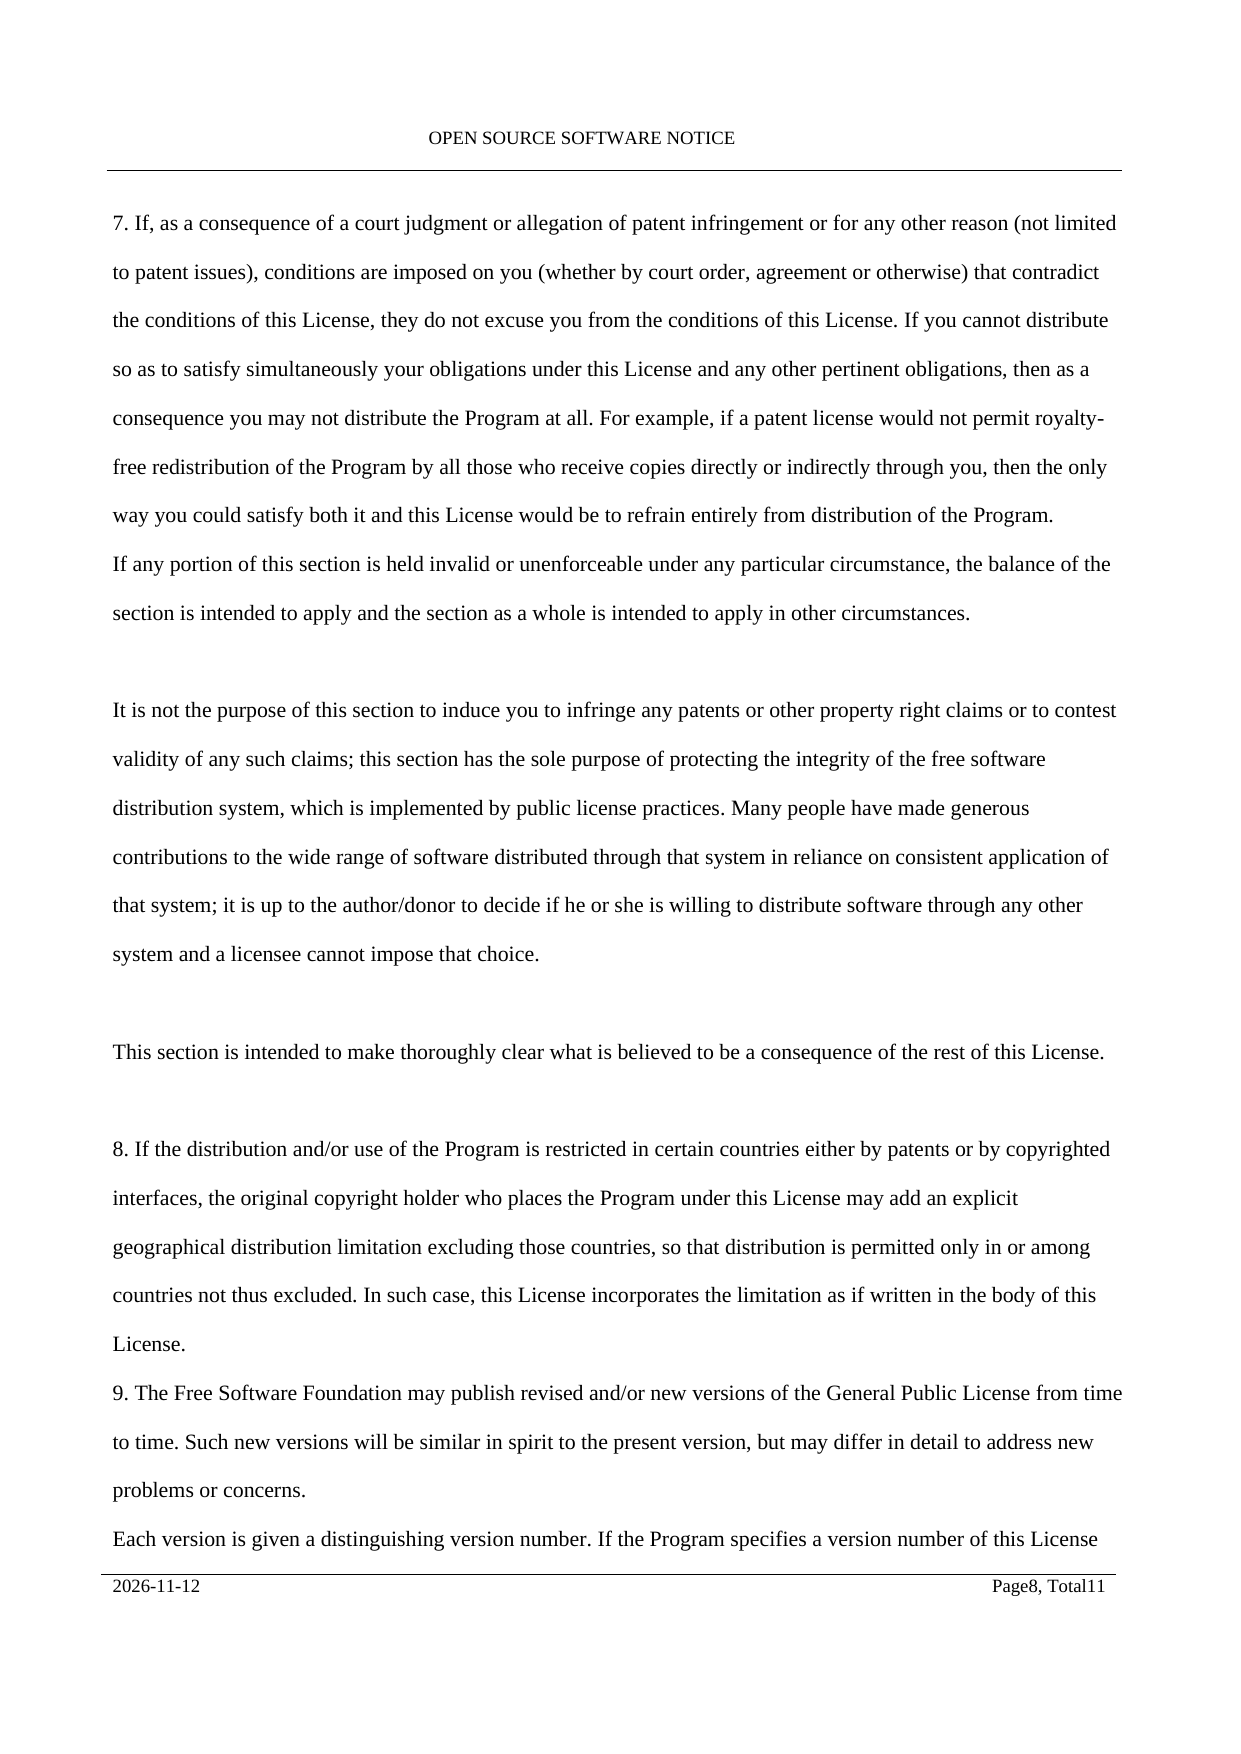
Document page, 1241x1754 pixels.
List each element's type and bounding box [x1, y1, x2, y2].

text [112, 206, 1128, 1555]
